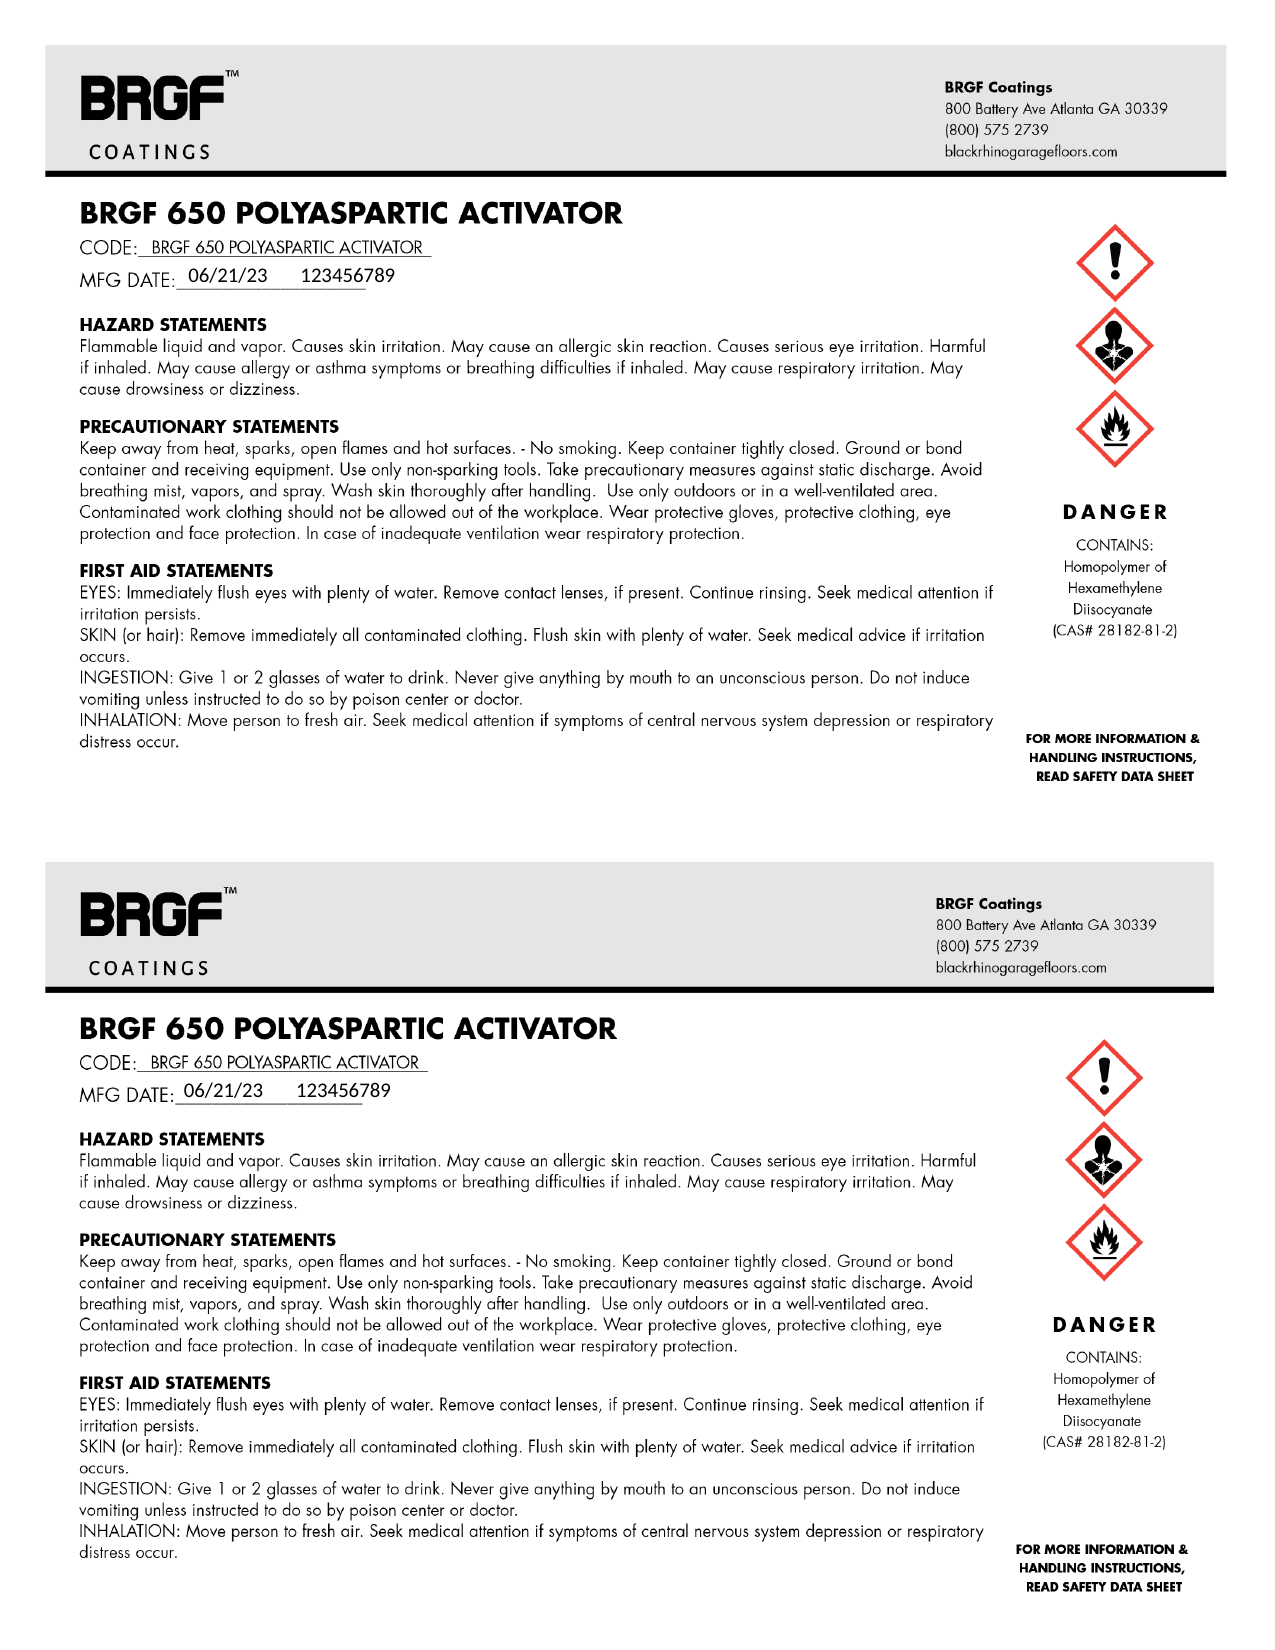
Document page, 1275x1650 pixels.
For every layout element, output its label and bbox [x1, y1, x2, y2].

picture [45, 862, 1214, 1615]
picture [45, 45, 1226, 807]
